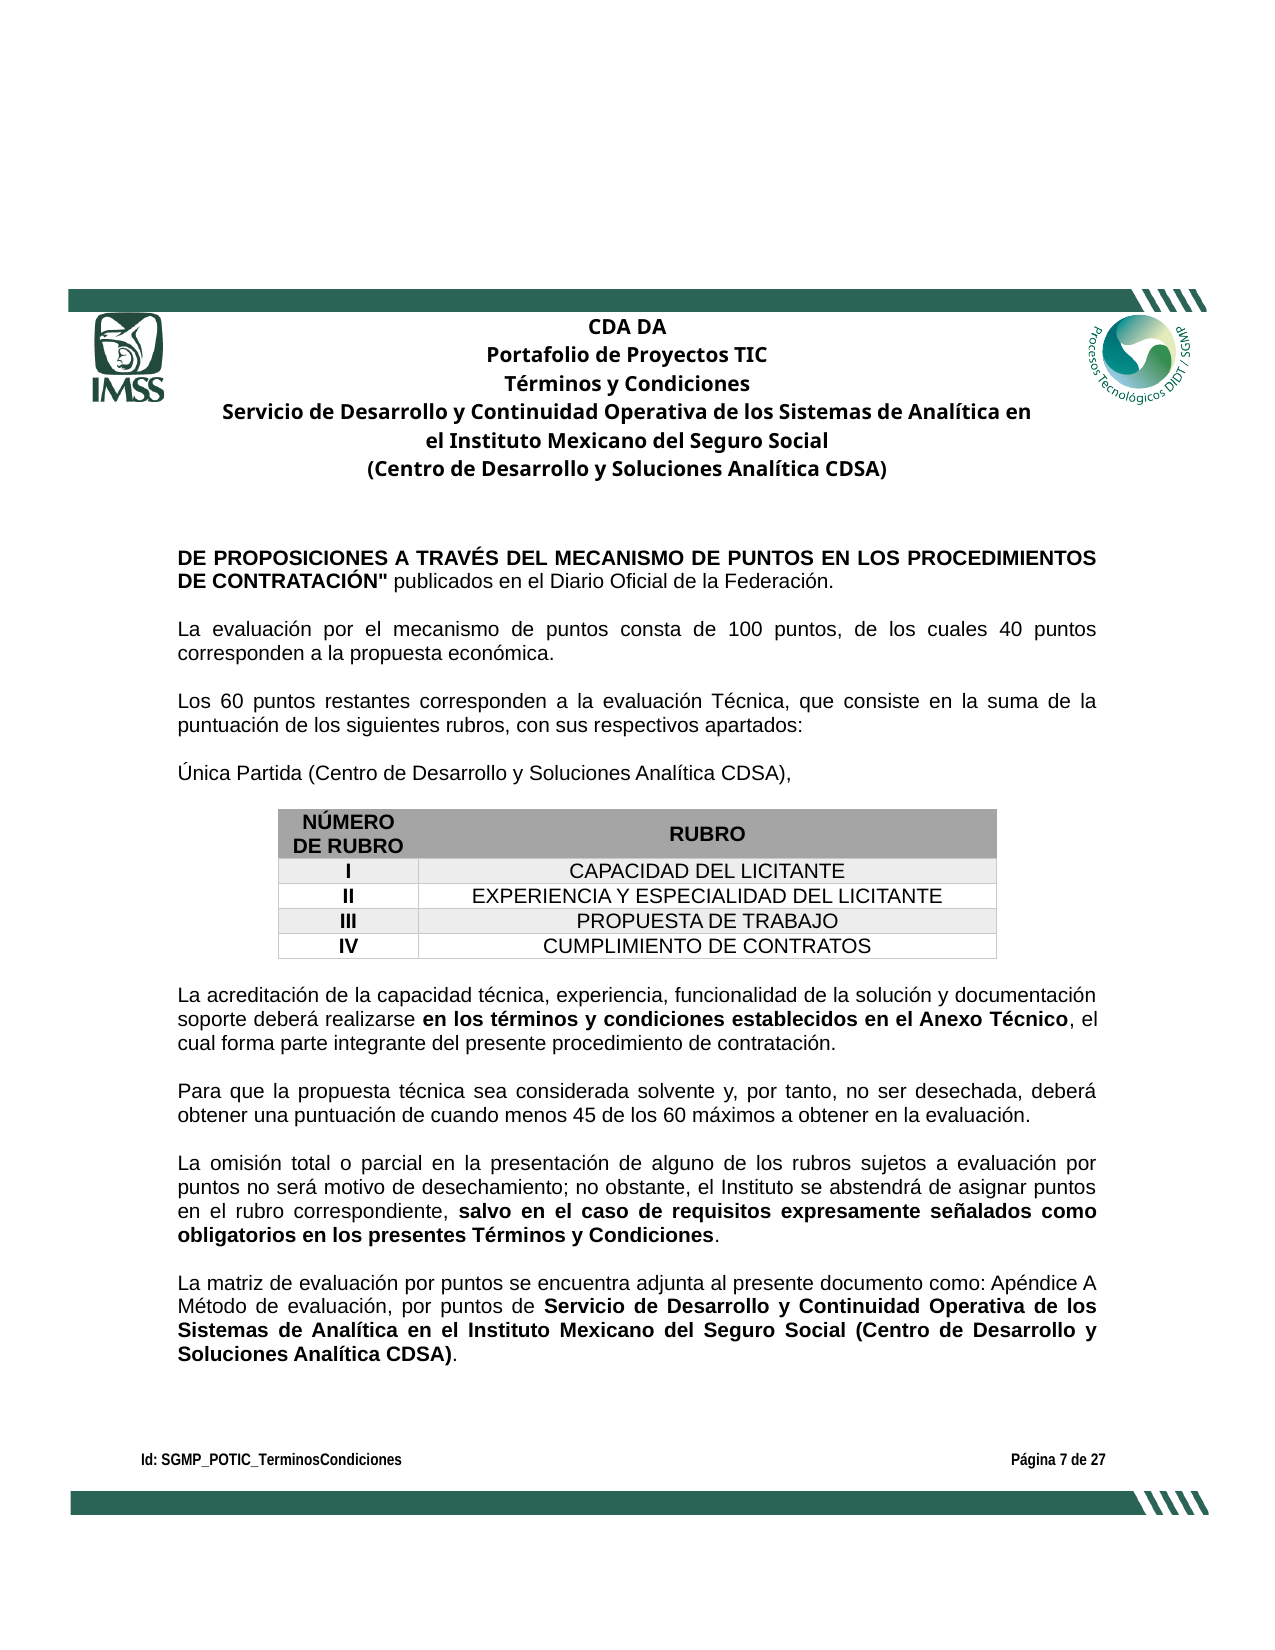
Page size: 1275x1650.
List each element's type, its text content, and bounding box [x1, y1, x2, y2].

text Para que la propuesta técnica sea considerada solvente y, por tanto, no ser desechada, deberá obtener una puntuación de cuando menos 45 de los 60 máximos a obtener en la evaluación. [177, 1079, 1098, 1127]
text Los 60 puntos restantes corresponden a la evaluación Técnica, que consiste en la suma de la puntuación de los siguientes rubros, con sus respectivos apartados: [177, 689, 1098, 737]
table_cell III [279, 909, 418, 933]
text La evaluación por el mecanismo de puntos consta de 100 puntos, de los cuales 40 puntos corresponden a la propuesta económica. [177, 617, 1098, 665]
table_cell PROPUESTA DE TRABAJO [419, 909, 996, 933]
table_cell EXPERIENCIA Y ESPECIALIDAD DEL LICITANTE [419, 884, 996, 908]
table_cell CAPACIDAD DEL LICITANTE [419, 859, 996, 883]
text Única Partida (Centro de Desarrollo y Soluciones Analítica CDSA), [177, 761, 1098, 785]
table_cell II [279, 884, 418, 908]
table_cell I [279, 859, 418, 883]
text En esta modalidad, la adjudicación se hará a “EL LICITANTE” que haya obtenido el mayor puntaje en cuanto a su propuesta técnica y económica, en su caso, para lo no previsto será aplicable lo establecido en los "LINEAMIENTOS PARA LA APLICACIÓN DEL CRITERIO DE EVALUACIÓN DE PROPOSICIONES A TRAVÉS DEL MECANISMO DE PUNTOS EN LOS PROCEDIMIENTOS DE CONTRATACIÓN" publicados en el Diario Oficial de la Federación. [177, 545, 1098, 593]
picture [70, 1491, 1209, 1515]
table_cell IV [279, 934, 418, 958]
text La matriz de evaluación por puntos se encuentra adjunta al presente documento como: Apéndice A Método de evaluación, por puntos de Servicio de Desarrollo y Continuidad Operativa de los Sistemas de Analítica en el Instituto Mexicano del Seguro Social (Centro de Desarrollo y Soluciones Analítica CDSA). [177, 1270, 1098, 1366]
picture [68, 289, 1207, 405]
table_header NÚMERO DE RUBRO [279, 810, 418, 858]
table_header RUBRO [419, 810, 996, 858]
text La omisión total o parcial en la presentación de alguno de los rubros sujetos a evaluación por puntos no será motivo de desechamiento; no obstante, el Instituto se abstendrá de asignar puntos en el rubro correspondiente, salvo en el caso de requisitos expresamente señalados como obligatorios en los presentes Términos y Condiciones. [177, 1151, 1098, 1246]
table_cell CUMPLIMIENTO DE CONTRATOS [419, 934, 996, 958]
text La acreditación de la capacidad técnica, experiencia, funcionalidad de la solución y documentación soporte deberá realizarse en los términos y condiciones establecidos en el Anexo Técnico, el cual forma parte integrante del presente procedimiento de contratación. [177, 983, 1098, 1055]
